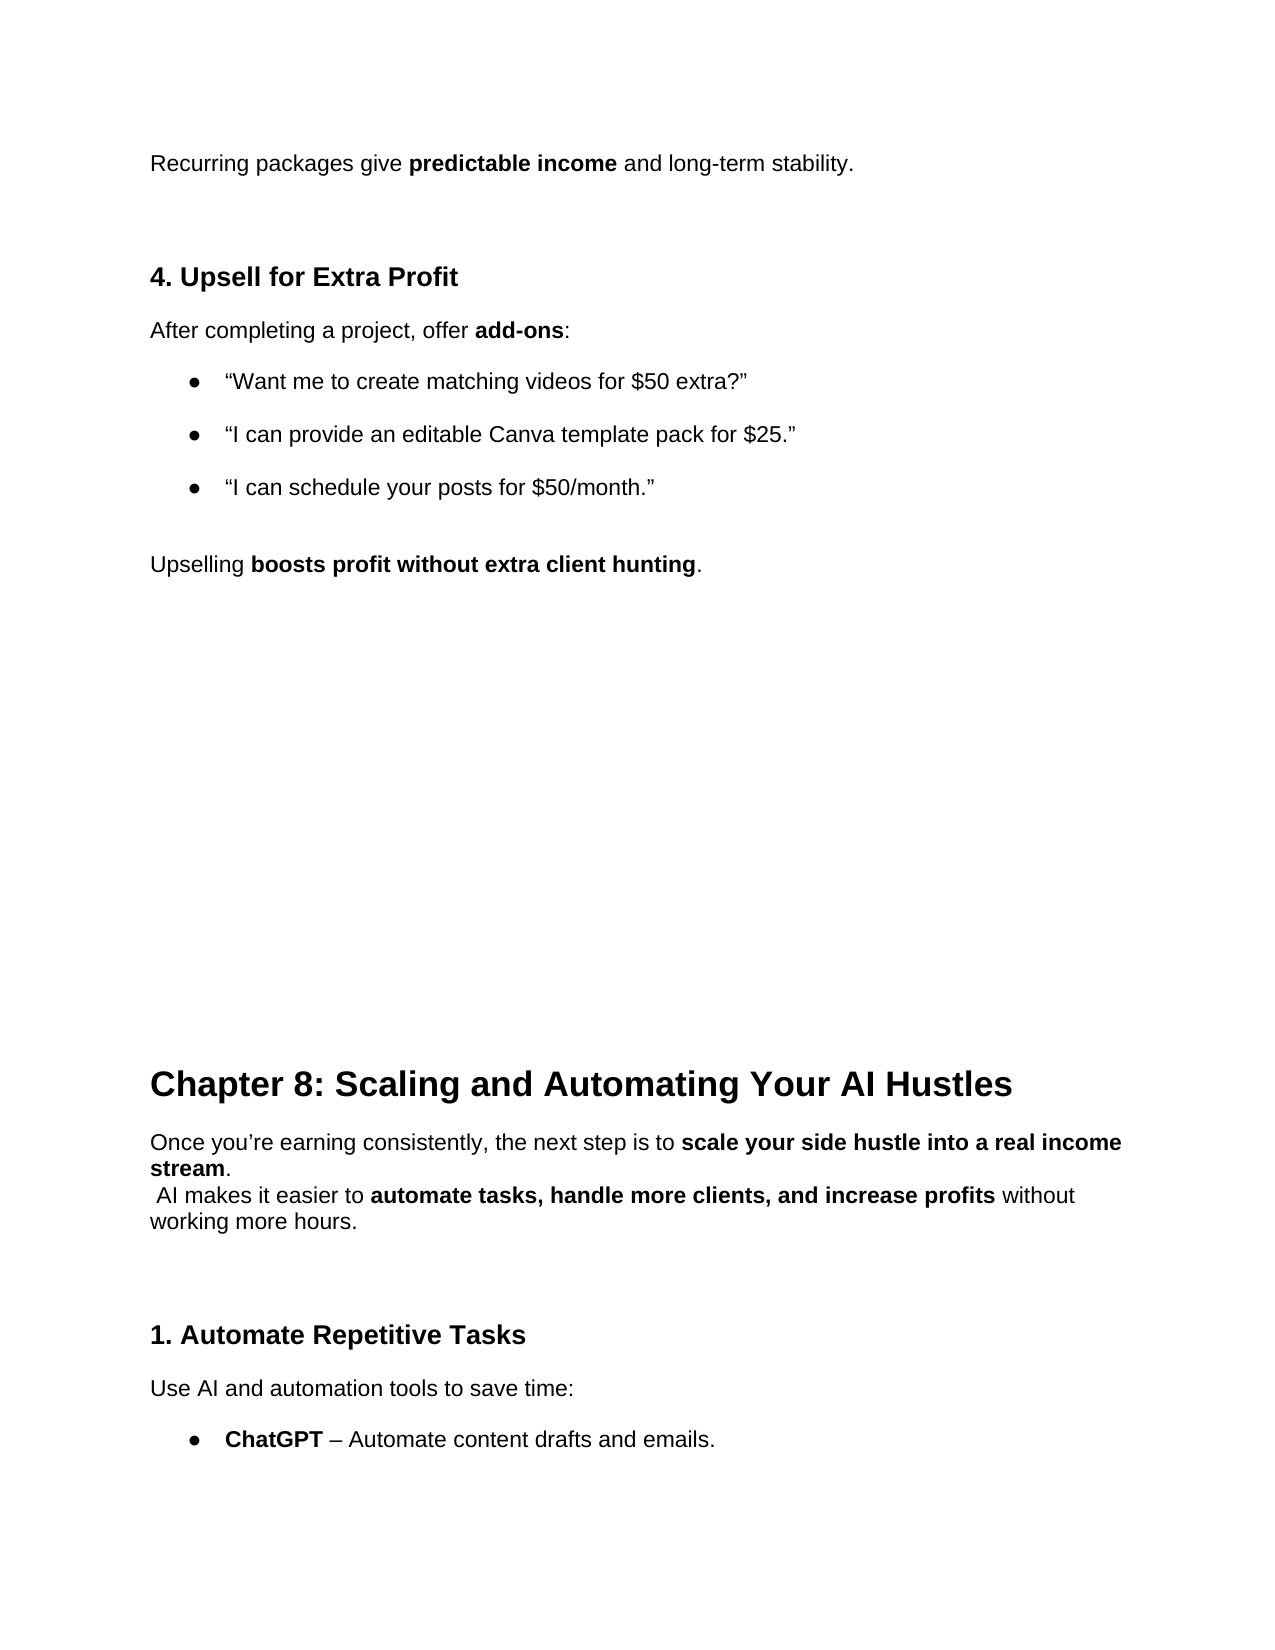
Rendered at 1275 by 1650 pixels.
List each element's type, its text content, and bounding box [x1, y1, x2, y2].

subtitle Chapter 8: Scaling and Automating Your AI Hustles [150, 1063, 1125, 1104]
text Upselling boosts profit without extra client hunting. [150, 551, 1125, 578]
subtitle 4. Upsell for Extra Profit [150, 261, 1125, 292]
list “Want me to create matching videos for $50 extra?” [187, 368, 1125, 421]
text After completing a project, offer add-ons: [150, 317, 1125, 343]
list ChatGPT – Automate content drafts and emails. [187, 1426, 1125, 1479]
text Once you’re earning consistently, the next step is to scale your side hustle into a real income stream. AI makes it easier to automate tasks, handle more clients, and increase profits without working more hours. [150, 1129, 1125, 1234]
text Use AI and automation tools to save time: [150, 1375, 1125, 1401]
list “I can schedule your posts for $50/month.” [187, 474, 1125, 526]
text Recurring packages give predictable income and long-term stability. [150, 150, 1125, 176]
list “I can provide an editable Canva template pack for $25.” [187, 421, 1125, 474]
subtitle 1. Automate Repetitive Tasks [150, 1319, 1125, 1350]
